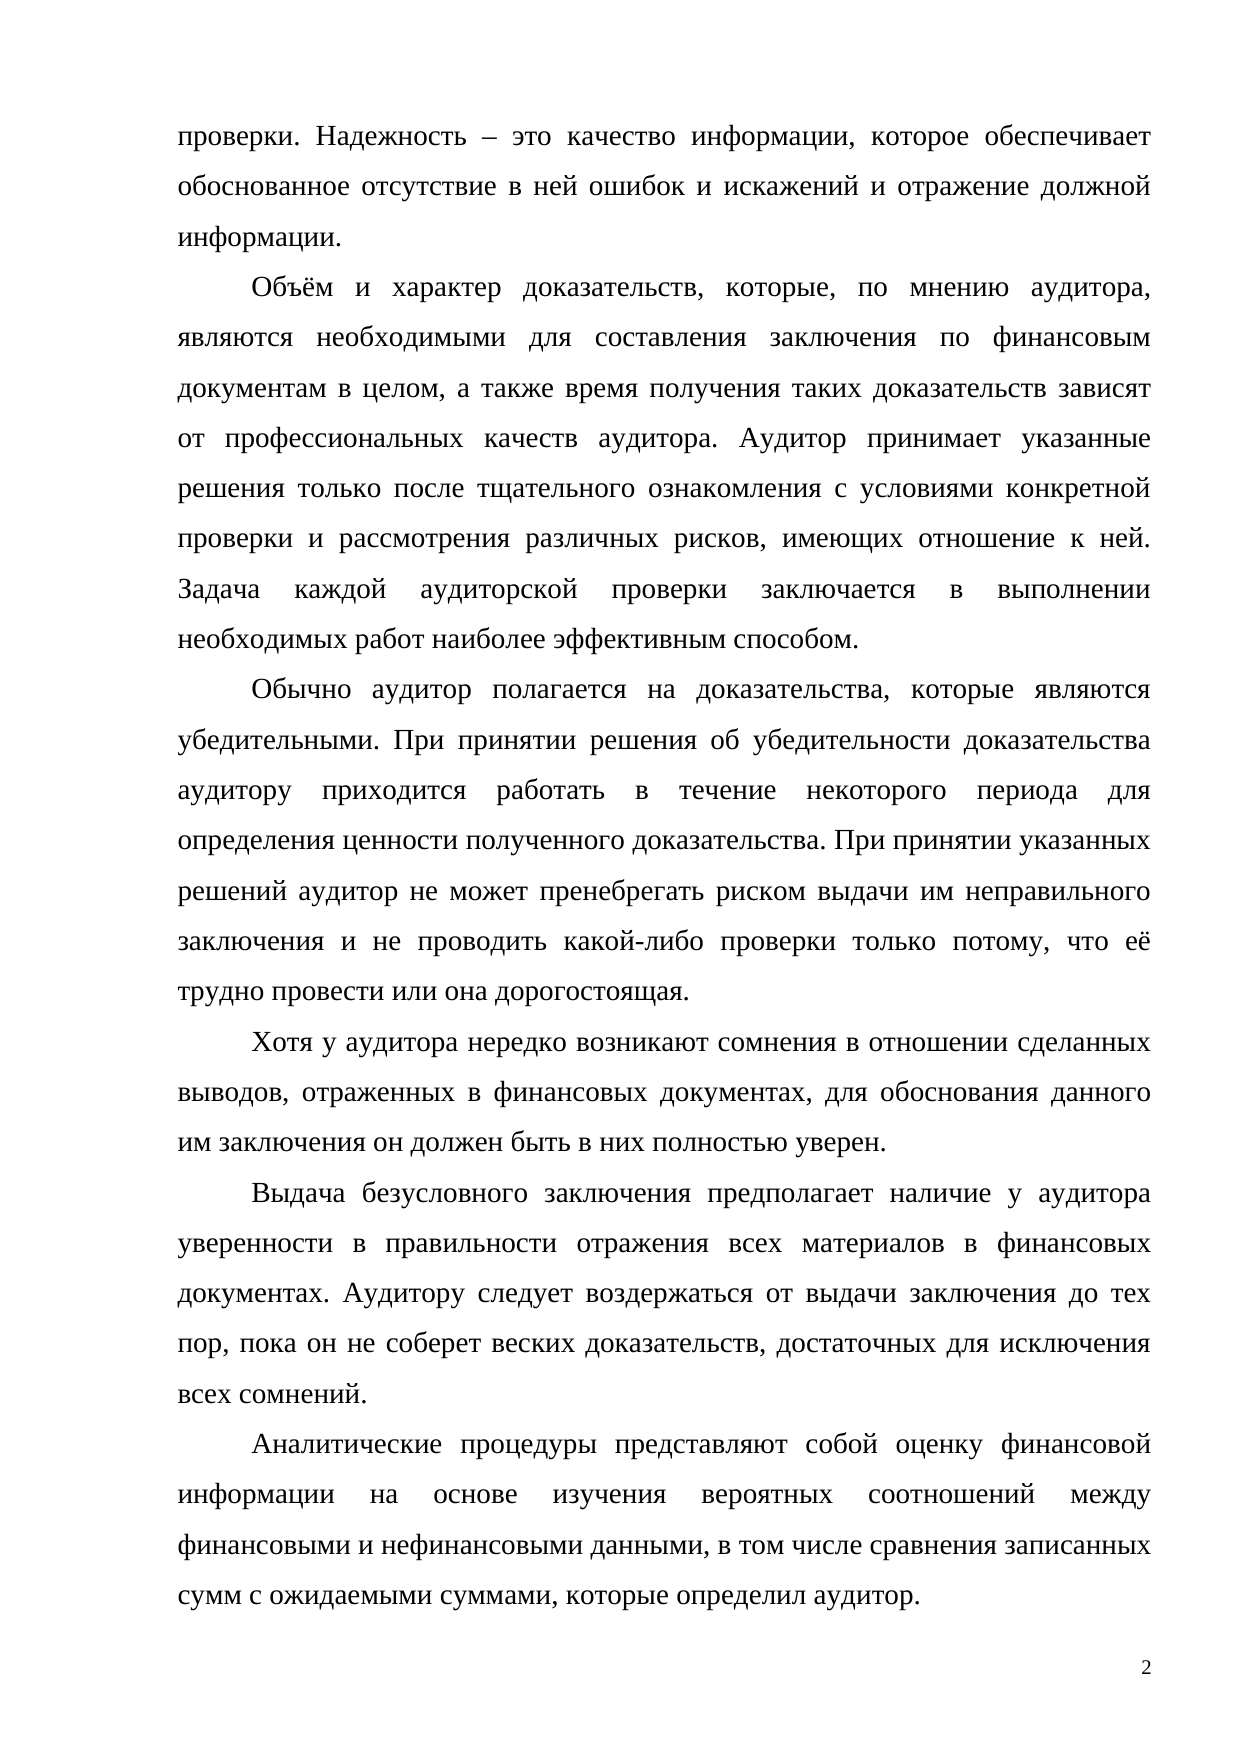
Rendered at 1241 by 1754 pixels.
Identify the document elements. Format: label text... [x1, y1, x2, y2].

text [177, 118, 1152, 252]
text Выдача безусловного заключения предполагает наличие у аудитора уверенности в правильности отражения всех материалов в финансовых документах. Аудитору следует воздержаться от выдачи заключения до тех пор, пока он не соберет веских доказательств, достаточных для исключения всех сомнений. [177, 1175, 1152, 1409]
text Обычно аудитор полагается на доказательства, которые являются убедительными. При принятии решения об убедительности доказательства аудитору приходится работать в течение некоторого периода для определения ценности полученного доказательства. При принятии указанных решений аудитор не может пренебрегать риском выдачи им неправильного заключения и не проводить какой-либо проверки только потому, что её трудно провести или она дорогостоящая. [177, 672, 1152, 1007]
text Объём и характер доказательств, которые, по мнению аудитора, являются необходимыми для составления заключения по финансовым документам в целом, а также время получения таких доказательств зависят от профессиональных качеств аудитора. Аудитор принимает указанные решения только после тщательного ознакомления с условиями конкретной проверки и рассмотрения различных рисков, имеющих отношение к ней. Задача каждой аудиторской проверки заключается в выполнении необходимых работ наиболее эффективным способом. [177, 269, 1152, 655]
text Хотя у аудитора нередко возникают сомнения в отношении сделанных выводов, отраженных в финансовых документах, для обоснования данного им заключения он должен быть в них полностью уверен. [177, 1024, 1152, 1158]
text Аналитические процедуры представляют собой оценку финансовой информации на основе изучения вероятных соотношений между финансовыми и нефинансовыми данными, в том числе сравнения записанных сумм с ожидаемыми суммами, которые определил аудитор. [177, 1426, 1152, 1611]
